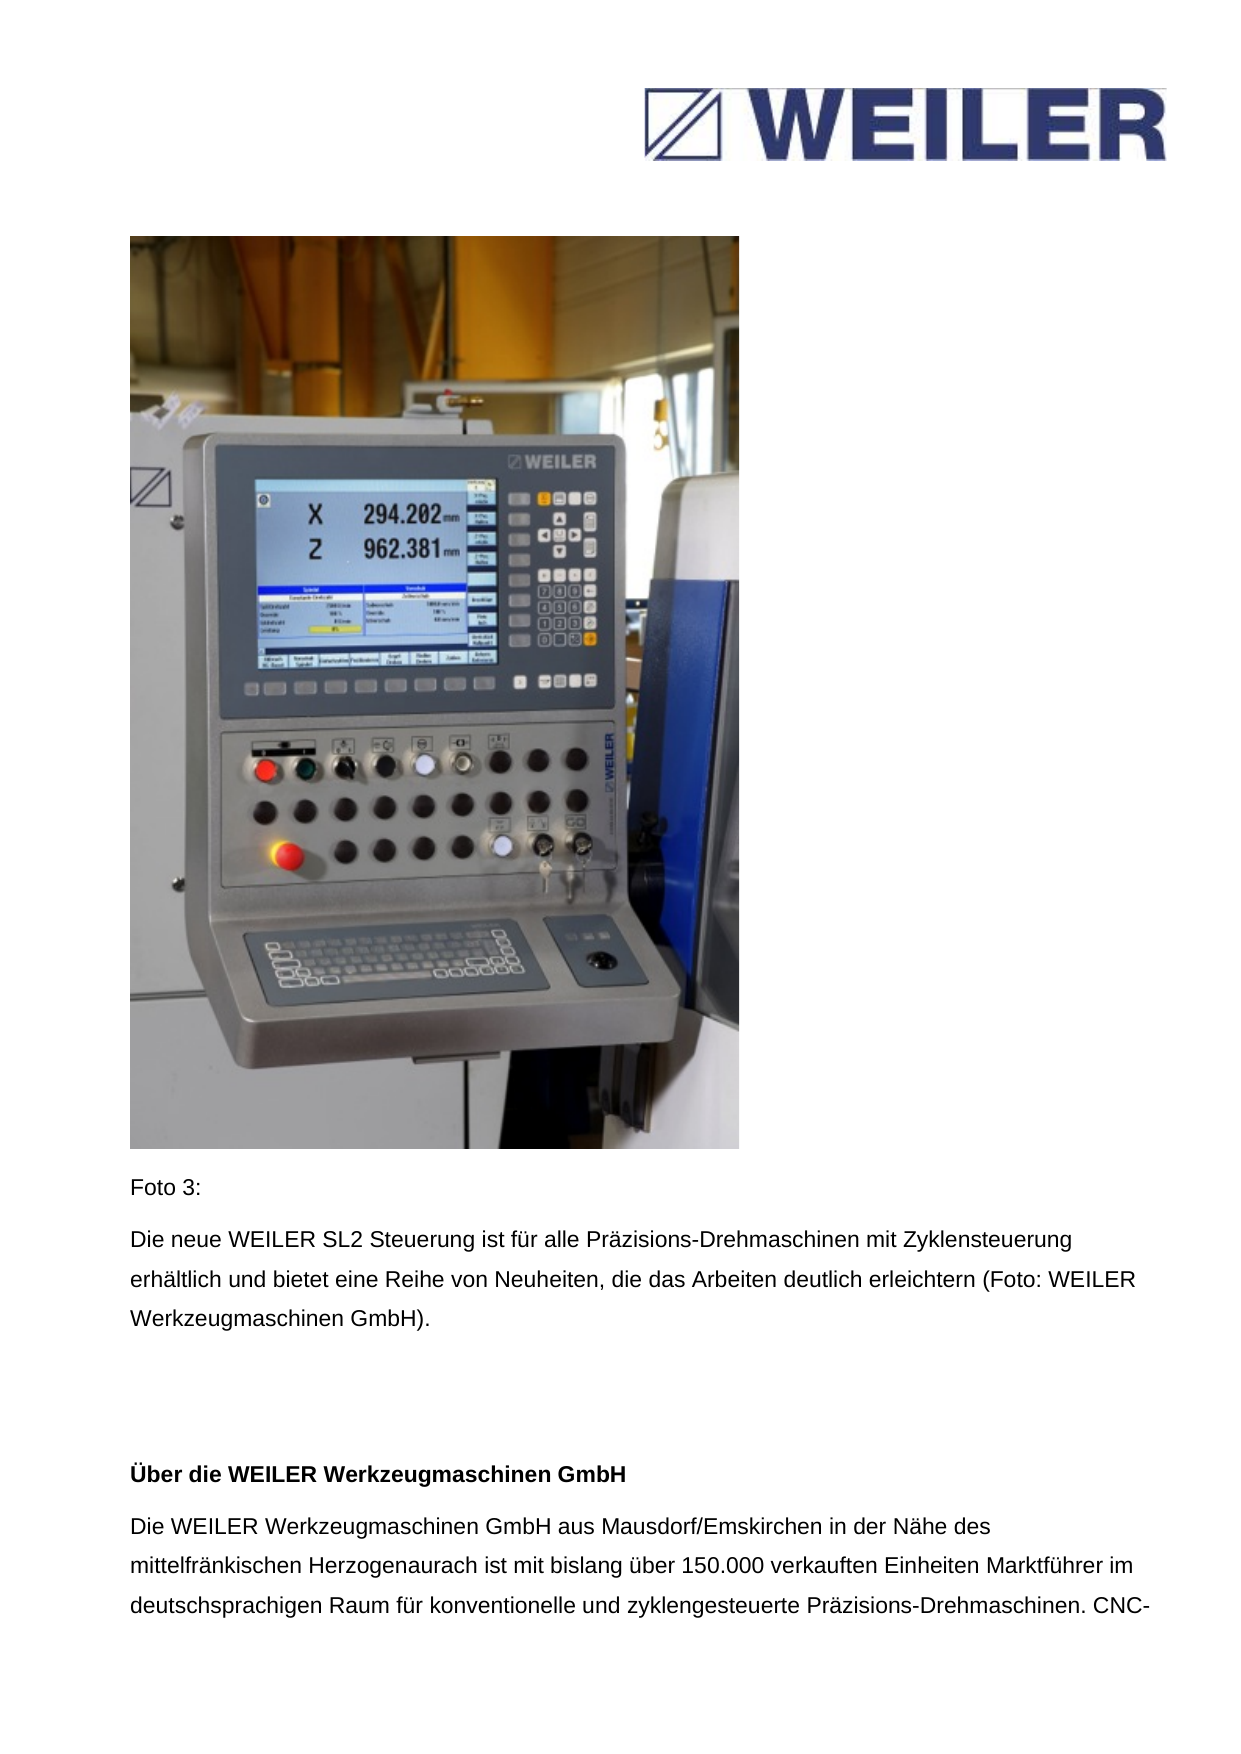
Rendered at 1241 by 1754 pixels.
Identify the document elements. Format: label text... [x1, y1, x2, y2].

text Foto 3: [130, 1174, 1167, 1200]
text Über die WEILER Werkzeugmaschinen GmbH [130, 1461, 1167, 1487]
text Die neue WEILER SL2 Steuerung ist für alle Präzisions-Drehmaschinen mit Zyklensteuerung erhältlich und bietet eine Reihe von Neuheiten, die das Arbeiten deutlich erleichtern (Foto: WEILER Werkzeugmaschinen GmbH). [130, 1226, 1167, 1331]
picture [130, 236, 740, 1149]
picture [644, 88, 1167, 161]
